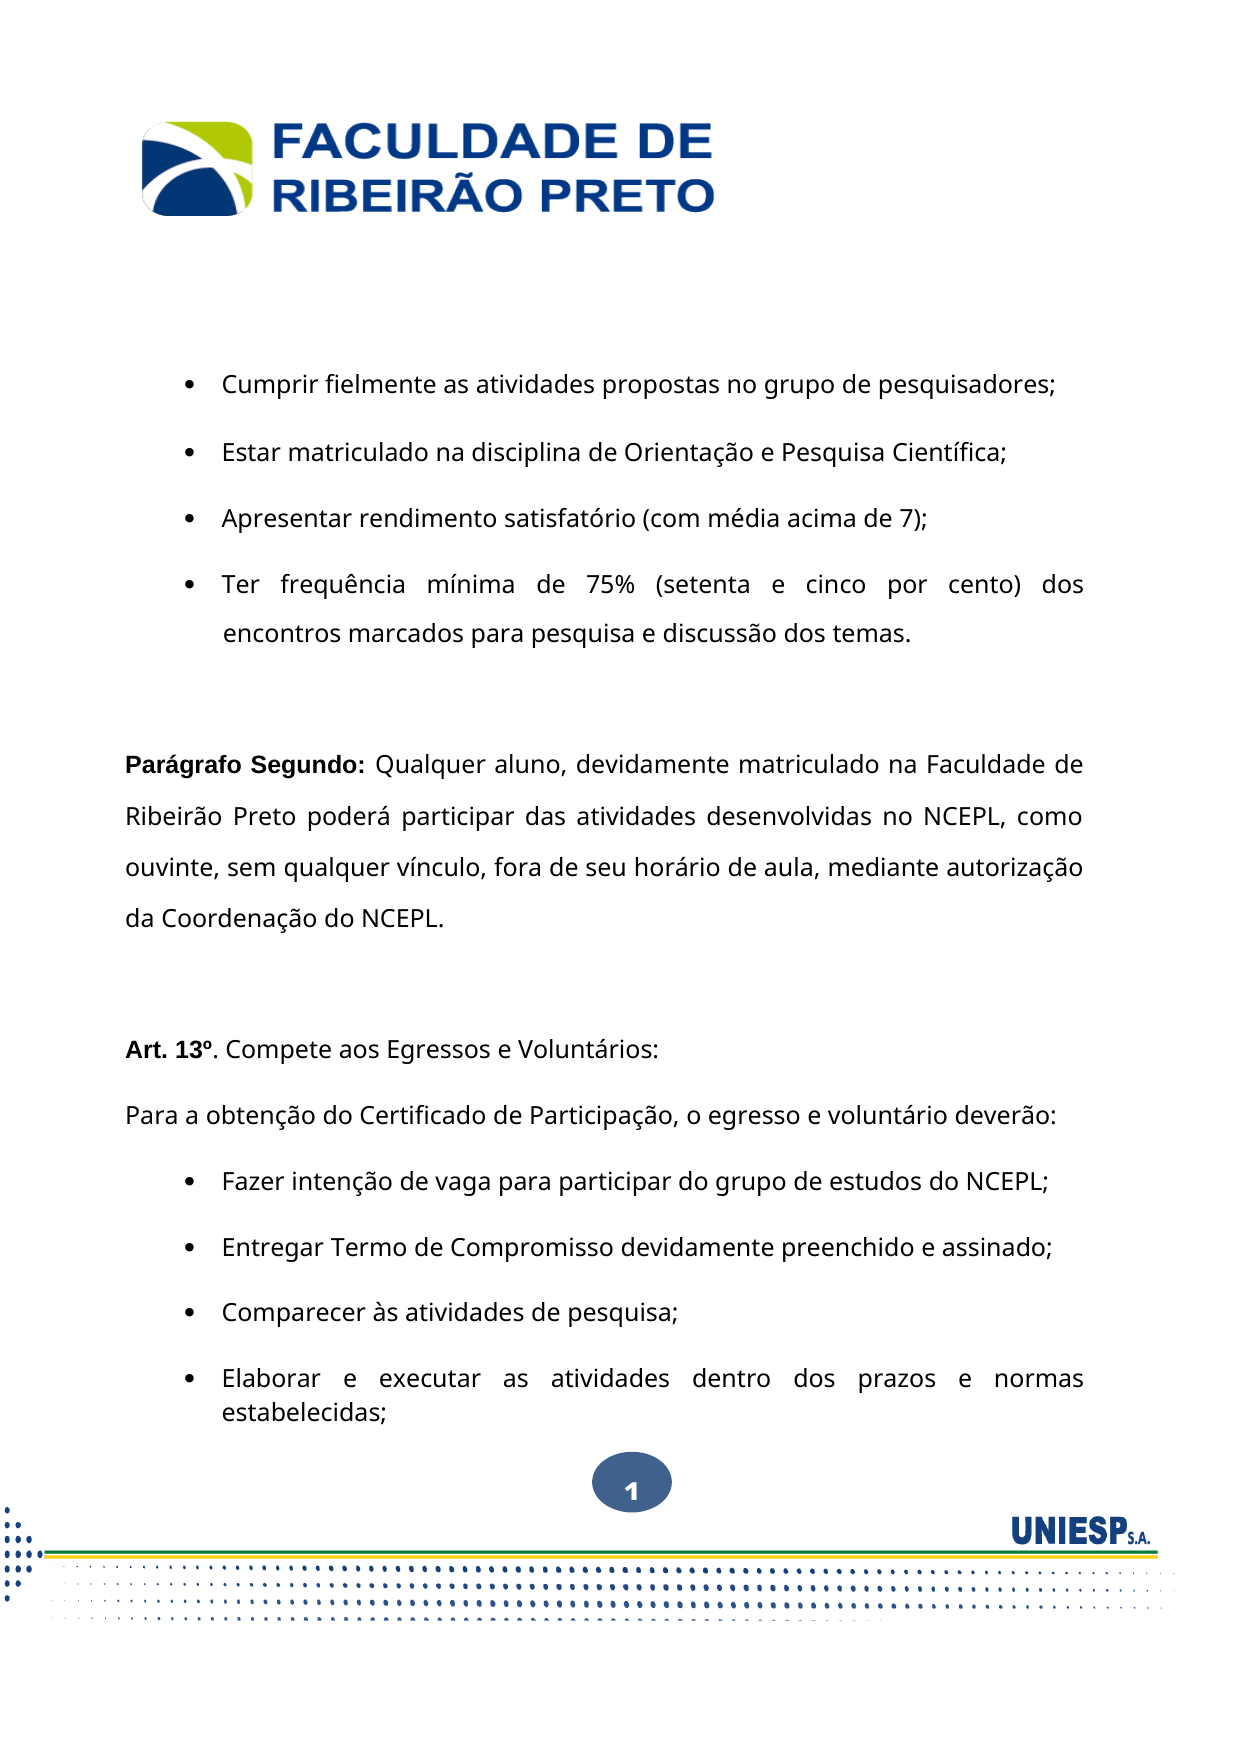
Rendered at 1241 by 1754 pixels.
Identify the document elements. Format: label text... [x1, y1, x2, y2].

picture [125, 59, 729, 274]
list Apresentar rendimento satisfatório (com média acima de 7); [185, 501, 1084, 535]
text Para a obtenção do Certificado de Participação, o egresso e voluntário deverão: [125, 1098, 1084, 1132]
list Entregar Termo de Compromisso devidamente preenchido e assinado; [185, 1229, 1084, 1263]
list Elaborar e executar as atividades dentro dos prazos e normas estabelecidas; [185, 1361, 1084, 1429]
list Ter frequência mínima de 75% (setenta e cinco por cento) dos encontros marcados para pesquisa e discussão dos temas. [185, 566, 1084, 650]
list Comparecer às atividades de pesquisa; [185, 1295, 1084, 1329]
text Art. 13º. Compete aos Egressos e Voluntários: [125, 1032, 1084, 1066]
list Cumprir fielmente as atividades propostas no grupo de pesquisadores; [185, 367, 1084, 401]
list Fazer intenção de vaga para participar do grupo de estudos do NCEPL; [185, 1164, 1084, 1198]
picture [0, 1451, 1181, 1621]
list Estar matriculado na disciplina de Orientação e Pesquisa Científica; [185, 435, 1084, 469]
text Parágrafo Segundo: Qualquer aluno, devidamente matriculado na Faculdade de Ribeirão Preto poderá participar das atividades desenvolvidas no NCEPL, como ouvinte, sem qualquer vínculo, fora de seu horário de aula, mediante autorização da Coordenação do NCEPL. [125, 747, 1084, 934]
